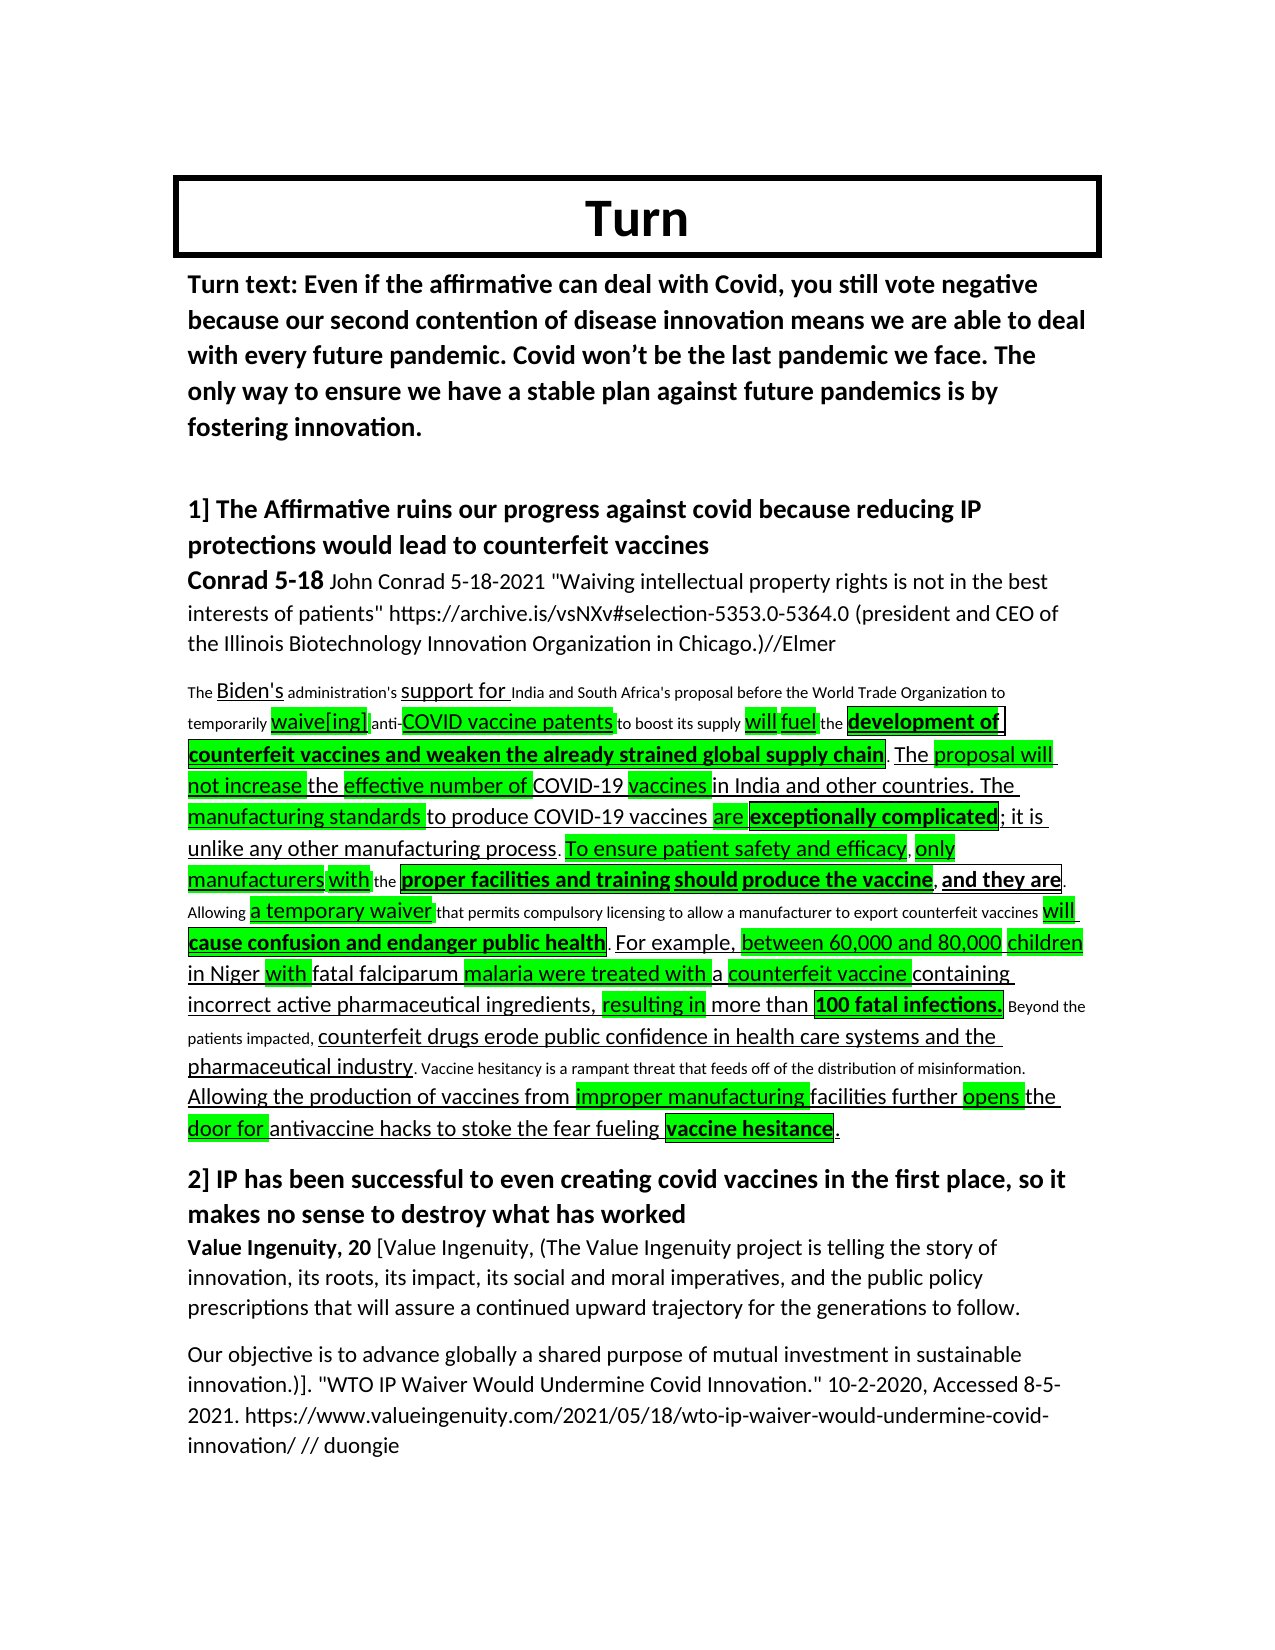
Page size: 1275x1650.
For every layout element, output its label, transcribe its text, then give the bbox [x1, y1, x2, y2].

subtitle Turn [179, 181, 1096, 252]
subtitle 2] IP has been successful to even creating covid vaccines in the first place, so it makes no sense to destroy what has worked [187, 1162, 1087, 1230]
text Our objective is to advance globally a shared purpose of mutual investment in sustainable innovation.)]. "WTO IP Waiver Would Undermine Covid Innovation." 10-2-2020, Accessed 8-5-2021. https://www.valueingenuity.com/2021/05/18/wto-ip-waiver-would-undermine-covid-innovation/ // duongie [187, 1340, 1087, 1459]
subtitle Turn text: Even if the affirmative can deal with Covid, you still vote negative because our second contention of disease innovation means we are able to deal with every future pandemic. Covid won’t be the last pandemic we face. The only way to ensure we have a stable plan against future pandemics is by fostering innovation. [187, 267, 1087, 443]
text Value Ingenuity, 20 [Value Ingenuity, (The Value Ingenuity project is telling the story of innovation, its roots, its impact, its social and moral imperatives, and the public policy prescriptions that will assure a continued upward trajectory for the generations to follow. [187, 1233, 1087, 1321]
subtitle 1] The Affirmative ruins our progress against covid because reducing IP protections would lead to counterfeit vaccines [187, 492, 1087, 561]
text The Biden's administration's support for India and South Africa's proposal before the World Trade Organization to temporarily waive[ing] anti-COVID vaccine patents to boost its supply will fuel the development of counterfeit vaccines and weaken the already strained global supply chain. The proposal will not increase the effective number of COVID-19 vaccines in India and other countries. The manufacturing standards to produce COVID-19 vaccines are exceptionally complicated; it is unlike any other manufacturing process. To ensure patient safety and efficacy, only manufacturers with the proper facilities and training should produce the vaccine, and they are. Allowing a temporary waiver that permits compulsory licensing to allow a manufacturer to export counterfeit vaccines will cause confusion and endanger public health. For example, between 60,000 and 80,000 children in Niger with fatal falciparum malaria were treated with a counterfeit vaccine containing incorrect active pharmaceutical ingredients, resulting in more than 100 fatal infections. Beyond the patients impacted, counterfeit drugs erode public confidence in health care systems and the pharmaceutical industry. Vaccine hesitancy is a rampant threat that feeds off of the distribution of misinformation. Allowing the production of vaccines from improper manufacturing facilities further opens the door for antivaccine hacks to stoke the fear fueling vaccine hesitance. [187, 676, 1087, 1143]
text Conrad 5-18 John Conrad 5-18-2021 "Waiving intellectual property rights is not in the best interests of patients" https://archive.is/vsNXv#selection-5353.0-5364.0 (president and CEO of the Illinois Biotechnology Innovation Organization in Chicago.)//Elmer [187, 563, 1087, 657]
